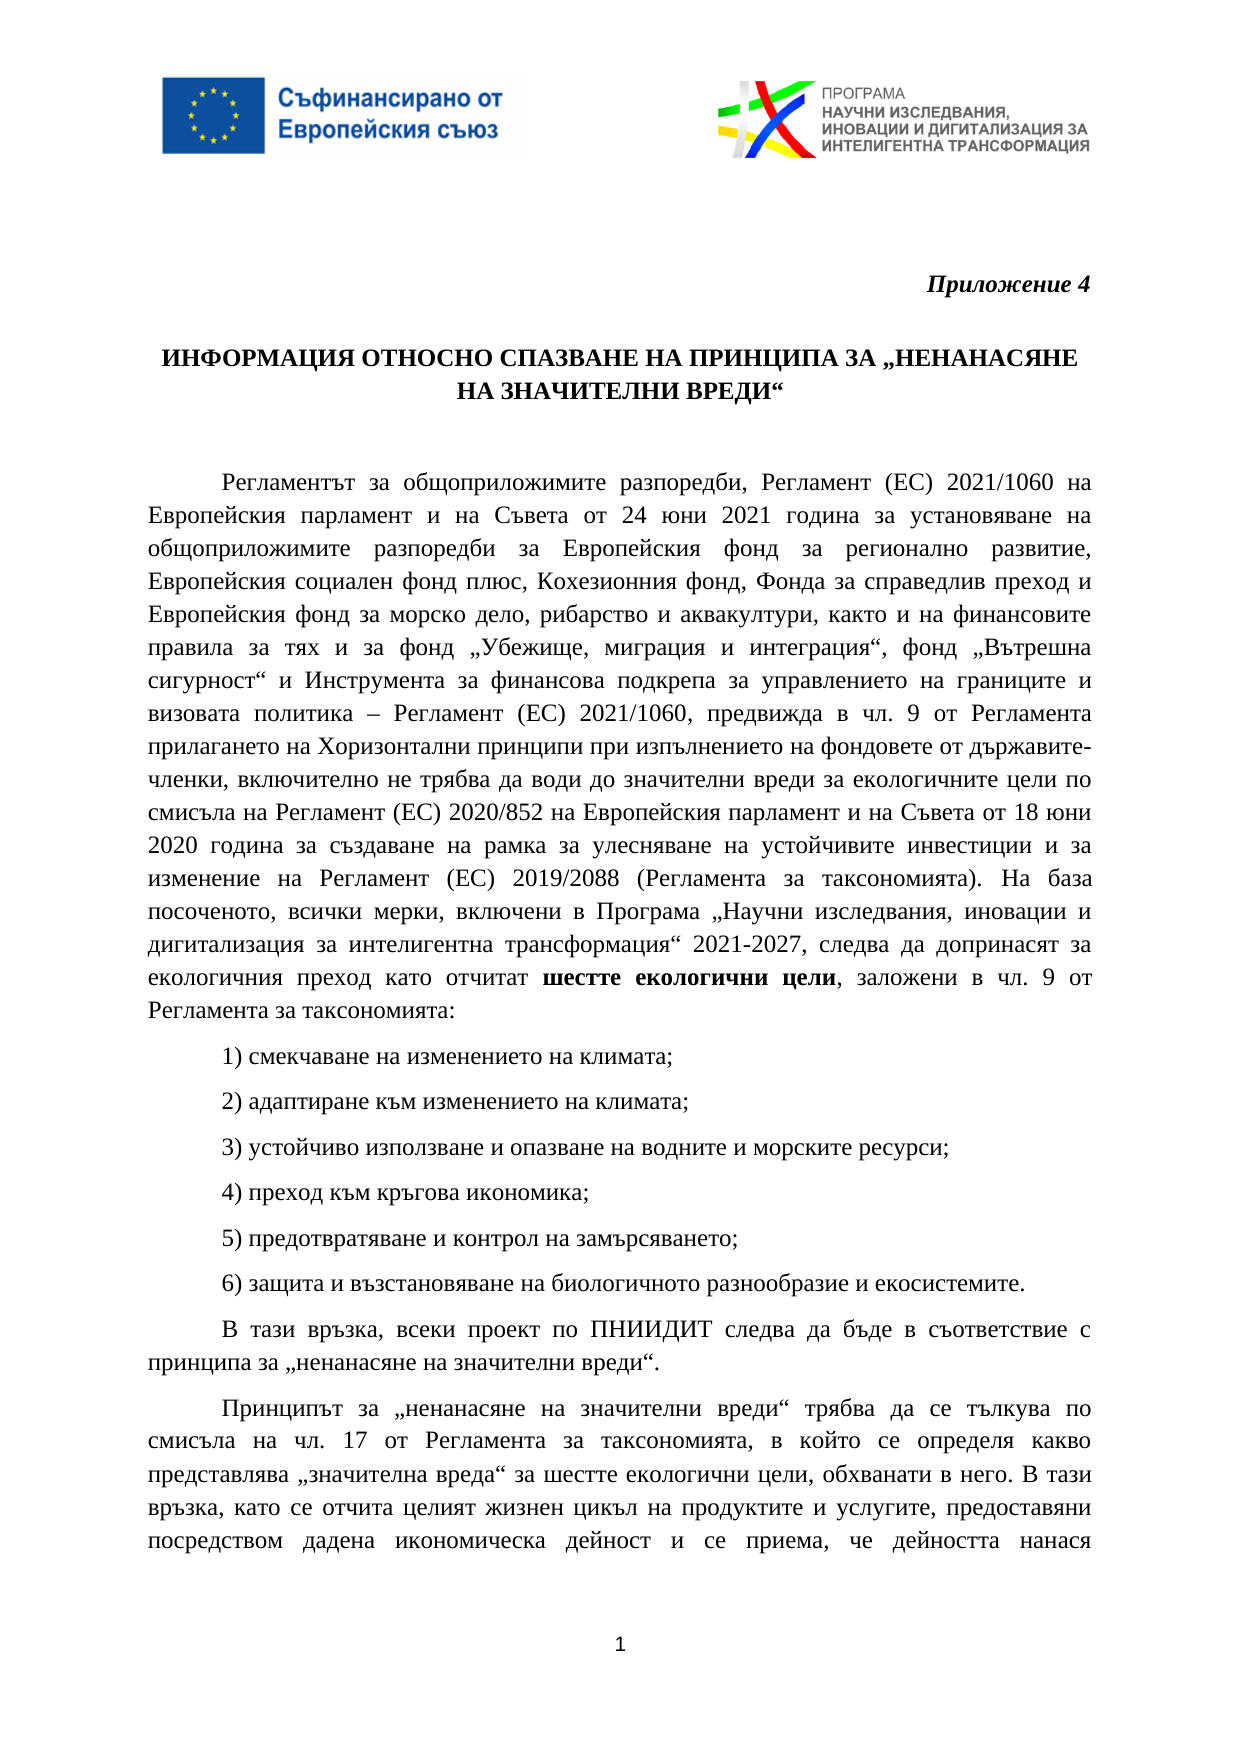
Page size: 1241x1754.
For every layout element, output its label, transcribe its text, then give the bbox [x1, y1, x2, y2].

text 2) адаптиране към изменението на климата; [148, 1086, 1093, 1115]
picture [714, 65, 1093, 173]
text 4) преход към кръгова икономика; [148, 1177, 1093, 1206]
text Приложение 4 [148, 269, 1093, 297]
text 6) защита и възстановяване на биологичното разнообразие и екосистемите. [148, 1268, 1093, 1297]
text 3) устойчиво използване и опазване на водните и морските ресурси; [148, 1132, 1093, 1161]
text Регламентът за общоприложимите разпоредби, Регламент (ЕС) 2021/1060 на Европейския парламент и на Съвета от 24 юни 2021 година за установяване на общоприложимите разпоредби за Европейския фонд за регионално развитие, Европейския социален фонд плюс, Кохезионния фонд, Фонда за справедлив преход и Европейския фонд за морско дело, рибарство и аквакултури, както и на финансовите правила за тях и за фонд „Убежище, миграция и интеграция“, фонд „Вътрешна сигурност“ и Инструмента за финансова подкрепа за управлението на границите и визовата политика – Регламент (ЕС) 2021/1060, предвижда в чл. 9 от Регламента прилагането на Хоризонтални принципи при изпълнението на фондовете от държавите-членки, включително не трябва да води до значителни вреди за екологичните цели по смисъла на Регламент (ЕС) 2020/852 на Европейския парламент и на Съвета от 18 юни 2020 година за създаване на рамка за улесняване на устойчивите инвестиции и за изменение на Регламент (ЕС) 2019/2088 (Регламента за таксономията). На база посоченото, всички мерки, включени в Програма „Научни изследвания, иновации и дигитализация за интелигентна трансформация“ 2021-2027, следва да допринасят за екологичния преход като отчитат шестте екологични цели, заложени в чл. 9 от Регламента за таксономията: [148, 467, 1093, 1024]
picture [158, 73, 524, 159]
text 1) смекчаване на изменението на климата; [148, 1041, 1093, 1070]
text ИНФОРМАЦИЯ ОТНОСНО СПАЗВАНЕ НА ПРИНЦИПА ЗА „НЕНАНАСЯНЕ НА ЗНАЧИТЕЛНИ ВРЕДИ“ [148, 343, 1093, 405]
text В тази връзка, всеки проект по ПНИИДИТ следва да бъде в съответствие с принципа за „ненанасяне на значителни вреди“. [148, 1314, 1093, 1376]
text 5) предотвратяване и контрол на замърсяването; [148, 1223, 1093, 1252]
